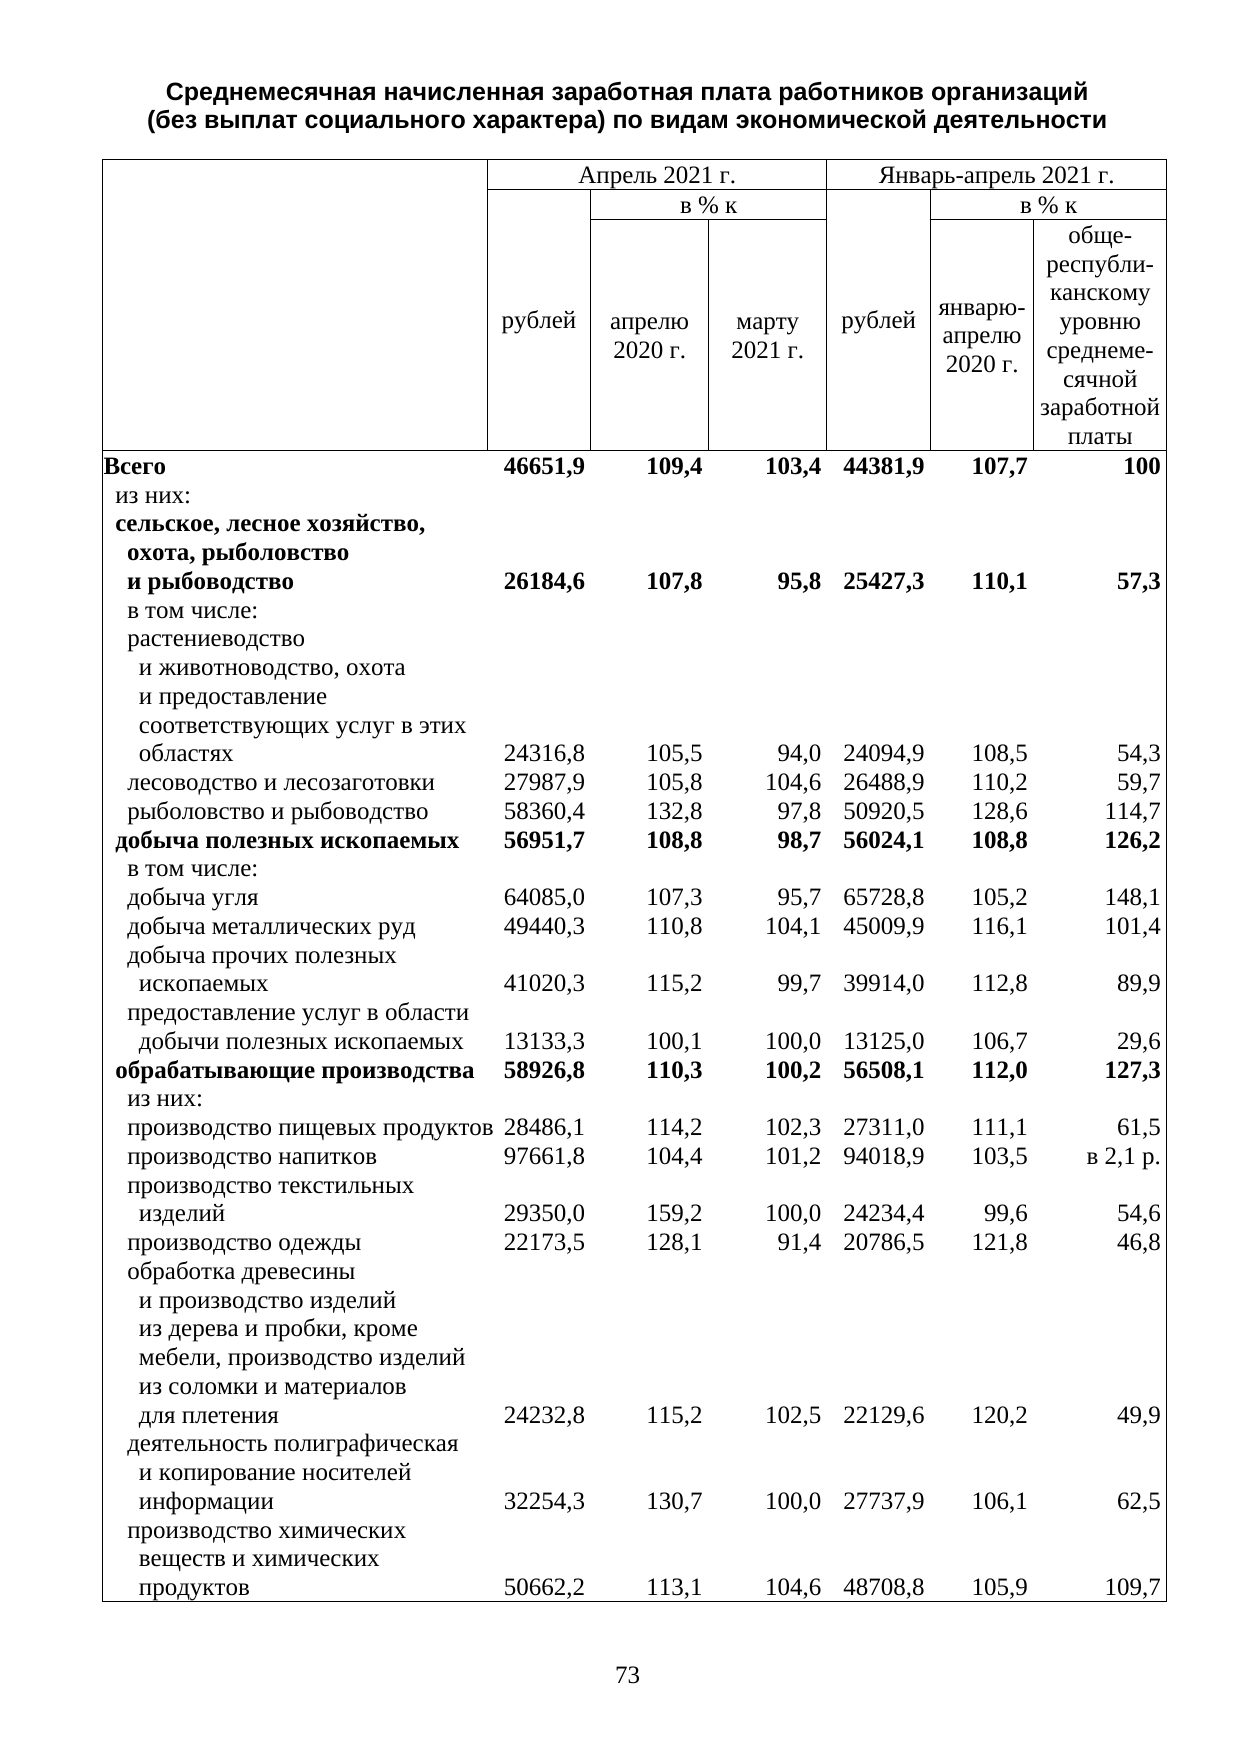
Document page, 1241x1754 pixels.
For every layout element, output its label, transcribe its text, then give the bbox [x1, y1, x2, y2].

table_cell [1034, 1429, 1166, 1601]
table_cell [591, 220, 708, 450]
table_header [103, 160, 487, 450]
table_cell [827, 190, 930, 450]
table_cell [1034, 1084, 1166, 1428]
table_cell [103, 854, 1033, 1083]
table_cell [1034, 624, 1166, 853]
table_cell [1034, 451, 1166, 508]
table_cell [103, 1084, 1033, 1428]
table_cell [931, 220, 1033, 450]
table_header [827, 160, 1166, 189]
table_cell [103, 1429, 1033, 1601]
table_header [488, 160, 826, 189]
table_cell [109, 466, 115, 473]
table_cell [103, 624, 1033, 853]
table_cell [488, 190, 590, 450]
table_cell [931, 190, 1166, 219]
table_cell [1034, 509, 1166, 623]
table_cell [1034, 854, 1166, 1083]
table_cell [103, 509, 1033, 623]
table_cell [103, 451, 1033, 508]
text Среднемесячная начисленная заработная плата работников организаций [103, 77, 1152, 106]
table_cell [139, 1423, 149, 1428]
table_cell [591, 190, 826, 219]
text (без выплат социального характера) по видам экономической деятельности [103, 106, 1152, 134]
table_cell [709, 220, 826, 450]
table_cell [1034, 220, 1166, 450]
